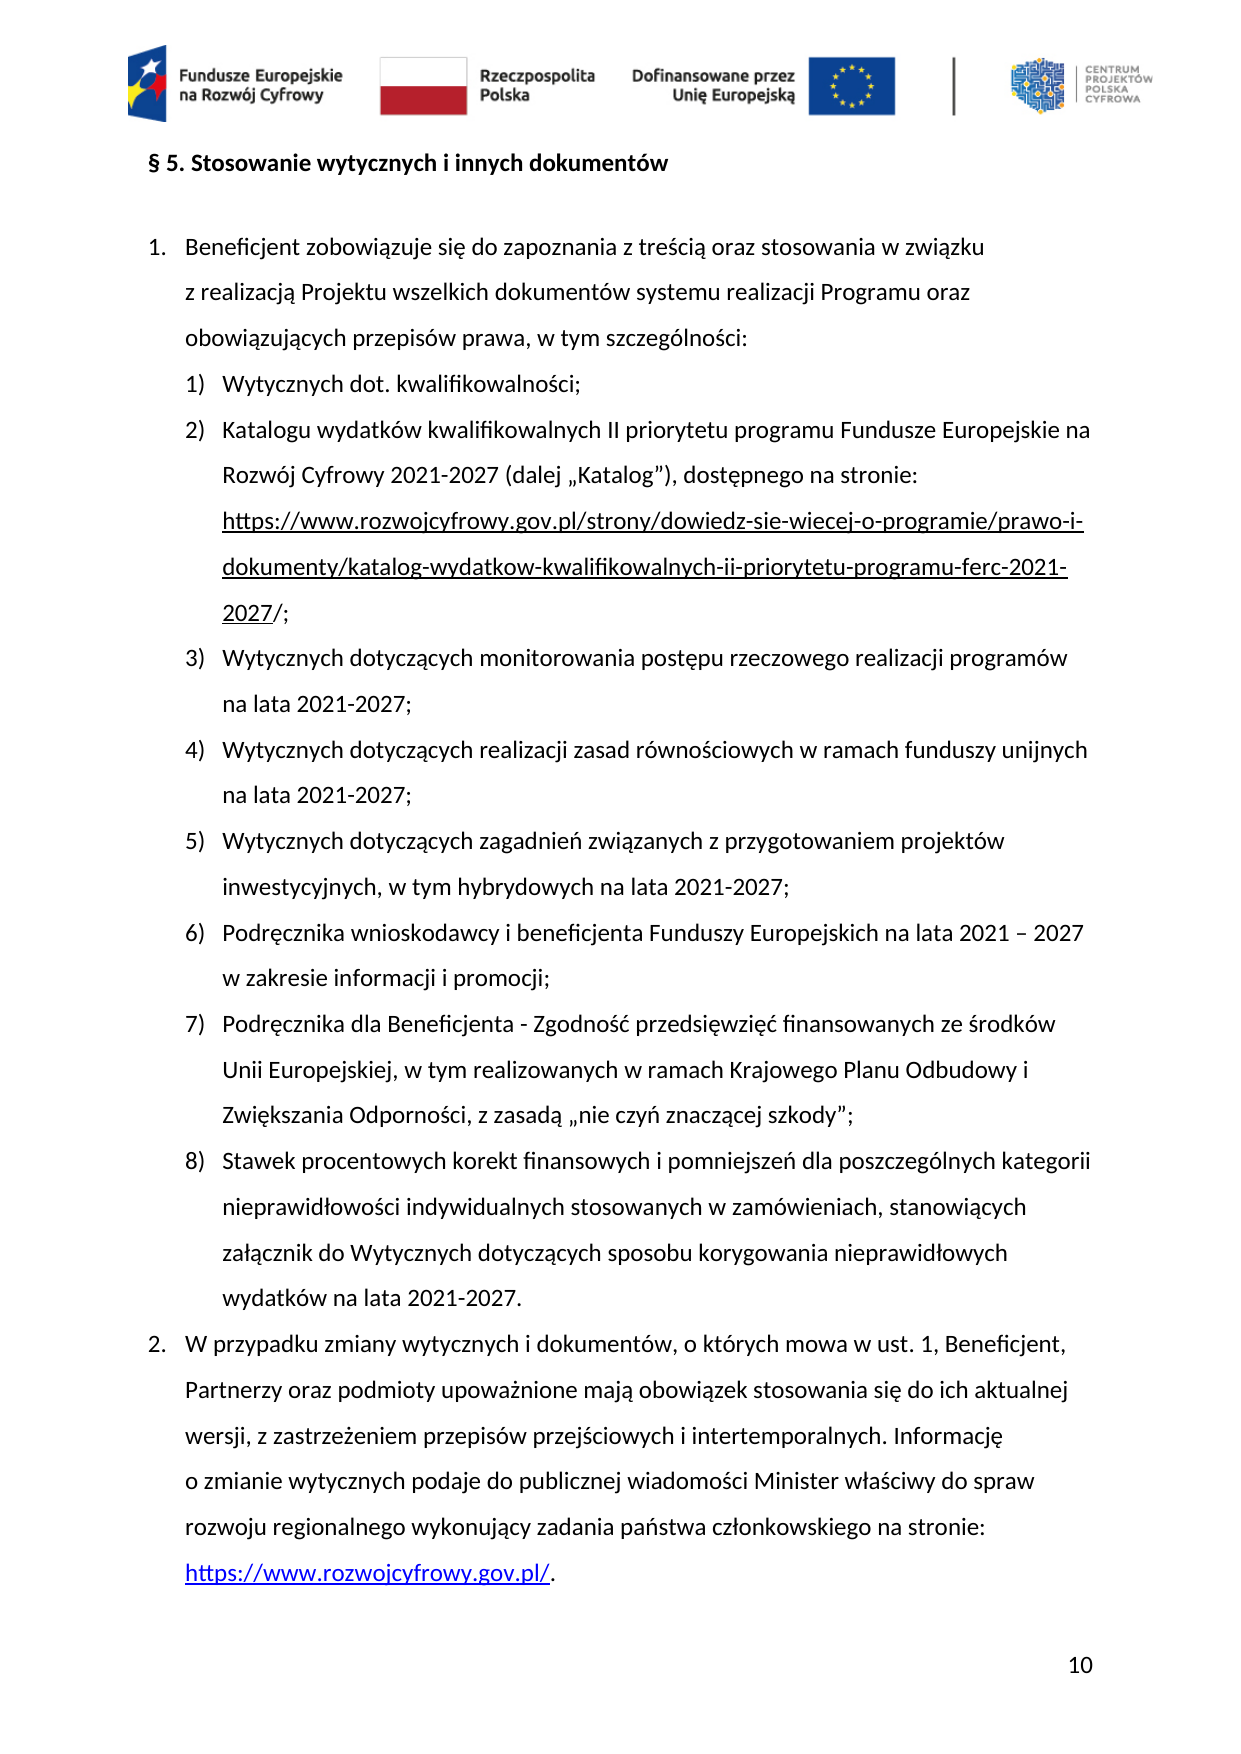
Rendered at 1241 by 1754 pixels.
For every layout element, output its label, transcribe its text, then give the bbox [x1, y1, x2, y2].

list Podręcznika wnioskodawcy i beneficjenta Funduszy Europejskich na lata 2021 – 2027 w zakresie informacji i promocji; [185, 917, 1093, 993]
picture [128, 45, 1153, 122]
list W przypadku zmiany wytycznych i dokumentów, o których mowa w ust. 1, Beneficjent, Partnerzy oraz podmioty upoważnione mają obowiązek stosowania się do ich aktualnej wersji, z zastrzeżeniem przepisów przejściowych i intertemporalnych. Informację o zmianie wytycznych podaje do publicznej wiadomości Minister właściwy do spraw rozwoju regionalnego wykonujący zadania państwa członkowskiego na stronie: https://www.rozwojcyfrowy.gov.pl/. [148, 1328, 1093, 1587]
list Wytycznych dot. kwalifikowalności; [185, 368, 1093, 398]
list Stawek procentowych korekt finansowych i pomniejszeń dla poszczególnych kategorii nieprawidłowości indywidualnych stosowanych w zamówieniach, stanowiących załącznik do Wytycznych dotyczących sposobu korygowania nieprawidłowych wydatków na lata 2021-2027. [185, 1145, 1093, 1313]
list Podręcznika dla Beneficjenta - Zgodność przedsięwzięć finansowanych ze środków Unii Europejskiej, w tym realizowanych w ramach Krajowego Planu Odbudowy i Zwiększania Odporności, z zasadą „nie czyń znaczącej szkody”; [185, 1008, 1093, 1130]
subtitle § 5. Stosowanie wytycznych i innych dokumentów [148, 148, 1093, 178]
list Wytycznych dotyczących zagadnień związanych z przygotowaniem projektów inwestycyjnych, w tym hybrydowych na lata 2021-2027; [185, 825, 1093, 902]
list Wytycznych dotyczących realizacji zasad równościowych w ramach funduszy unijnych na lata 2021-2027; [185, 734, 1093, 810]
list Katalogu wydatków kwalifikowalnych II priorytetu programu Fundusze Europejskie na Rozwój Cyfrowy 2021-2027 (dalej „Katalog”), dostępnego na stronie: https://www.rozwojcyfrowy.gov.pl/strony/dowiedz-sie-wiecej-o-programie/prawo-i-dokumenty/katalog-wydatkow-kwalifikowalnych-ii-priorytetu-programu-ferc-2021-2027/; [185, 414, 1093, 627]
list Beneficjent zobowiązuje się do zapoznania z treścią oraz stosowania w związku z realizacją Projektu wszelkich dokumentów systemu realizacji Programu oraz obowiązujących przepisów prawa, w tym szczególności: [148, 231, 1093, 353]
list Wytycznych dotyczących monitorowania postępu rzeczowego realizacji programów na lata 2021-2027; [185, 642, 1093, 719]
